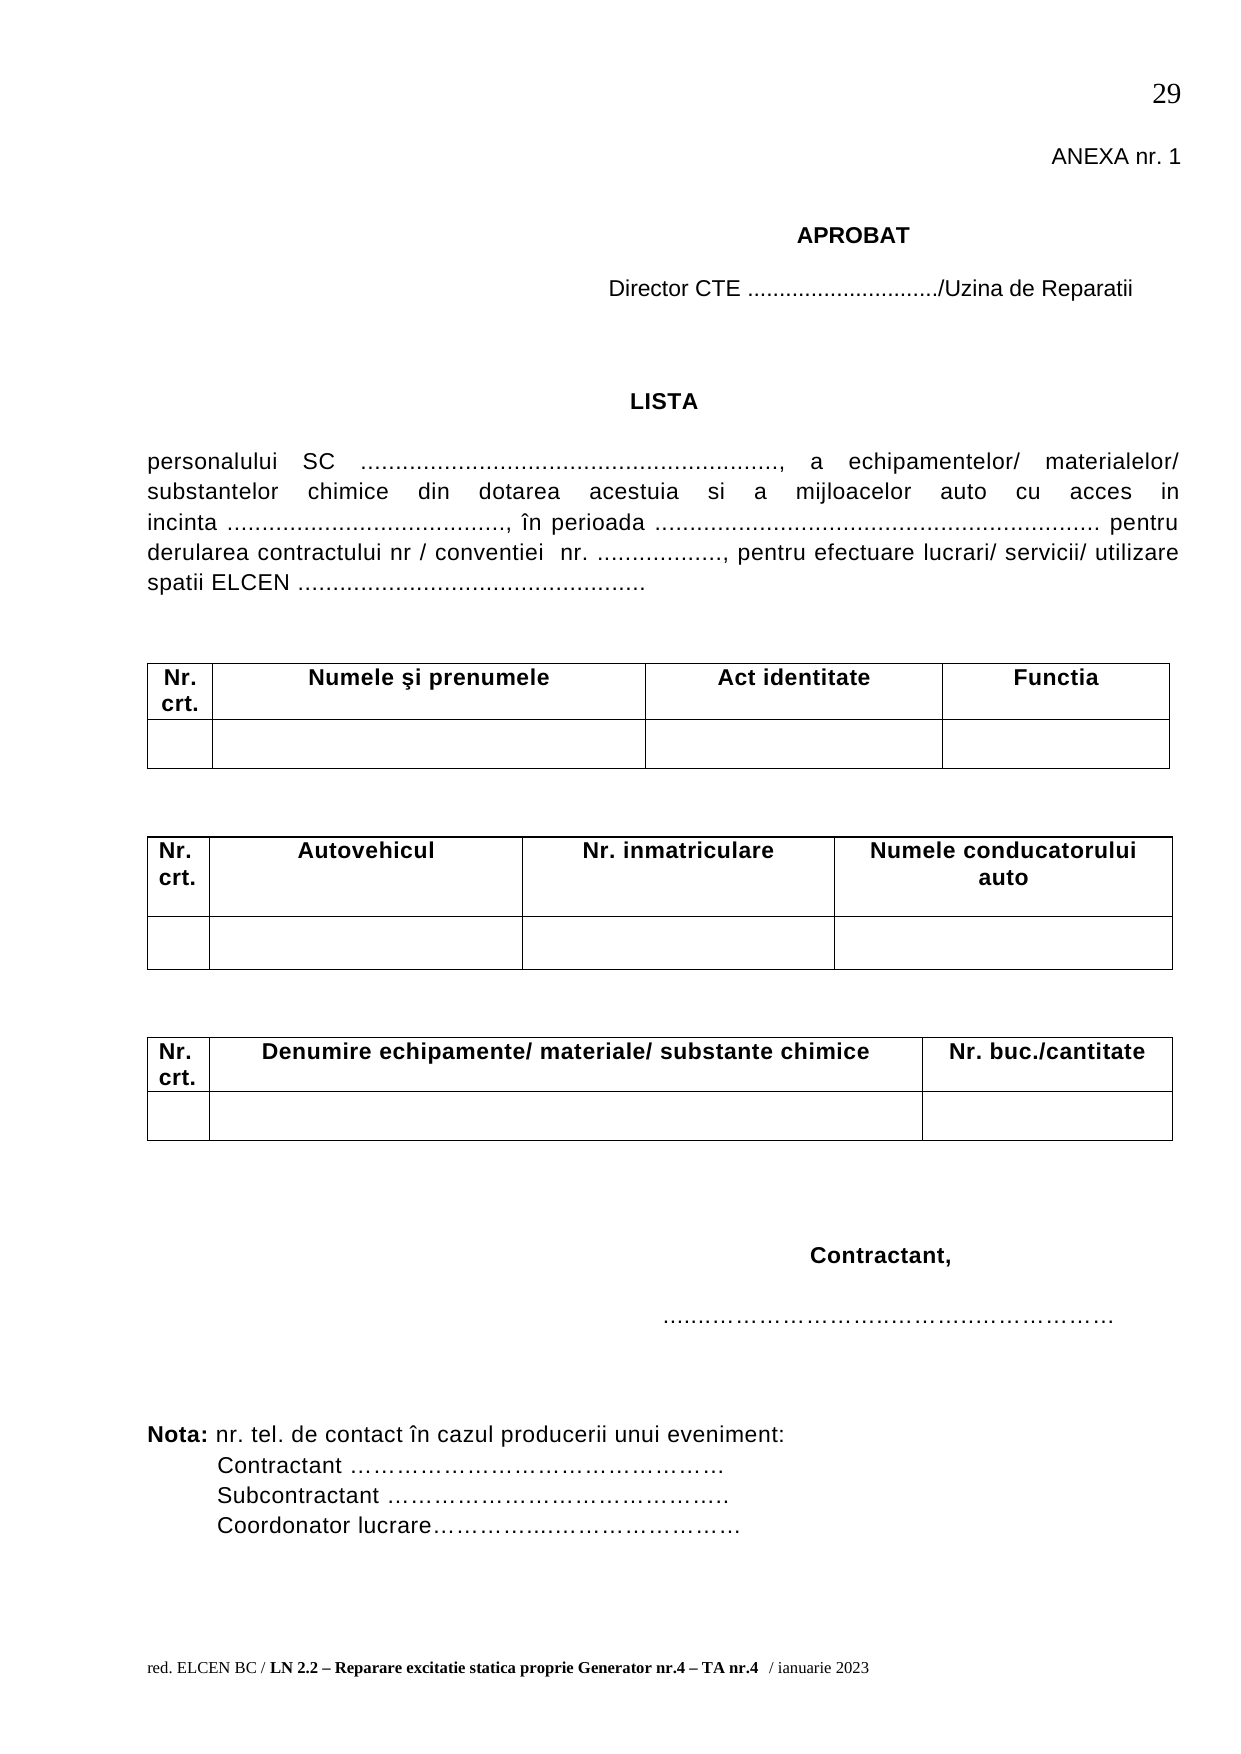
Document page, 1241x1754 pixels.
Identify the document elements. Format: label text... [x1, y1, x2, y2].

text Coordonator lucrare…………....…………………… [147, 1512, 1181, 1538]
table_header Nr. crt. [148, 1038, 209, 1091]
table_cell [148, 917, 209, 969]
text ANEXA nr. 1 [147, 143, 1181, 169]
table_header Numele conducatorului auto [835, 838, 1172, 916]
text APROBAT [147, 222, 1181, 249]
text Subcontractant …………………………………….. [147, 1482, 1181, 1508]
text .......…………………..………..……………… [597, 1268, 1181, 1328]
text Contractant, [147, 1242, 1181, 1268]
table_cell [523, 917, 834, 969]
table_header Autovehicul [210, 838, 522, 916]
text LISTA [147, 388, 1181, 414]
table_cell [943, 720, 1169, 768]
table_header Act identitate [646, 664, 942, 718]
table_cell [213, 720, 645, 768]
table_header Functia [943, 664, 1169, 718]
table_cell [210, 1092, 922, 1140]
table_header Nr. crt. [148, 838, 209, 916]
text Director CTE ............................../Uzina de Reparatii [147, 275, 1181, 301]
table_header Nr. inmatriculare [523, 838, 834, 916]
table_header Nr. buc./cantitate [923, 1038, 1172, 1091]
table_header Numele şi prenumele [213, 664, 645, 718]
table_header Nr. crt. [148, 664, 212, 718]
text Contractant ………………………………………… [147, 1452, 1181, 1478]
table_cell [148, 720, 212, 768]
table_cell [210, 917, 522, 969]
text Nota: nr. tel. de contact în cazul producerii unui eveniment: [147, 1421, 1181, 1448]
table_cell [835, 917, 1172, 969]
table_cell [923, 1092, 1172, 1140]
table_header Denumire echipamente/ materiale/ substante chimice [210, 1038, 922, 1091]
table_cell [148, 1092, 209, 1140]
table_cell [646, 720, 942, 768]
text personalului SC ............................................................, a echipamentelor/ materialelor/ substantelor chimice din dotarea acestuia si a mijloacelor auto cu acces in incinta ........................................, în perioada ................................................................ pentru derularea contractului nr / conventiei nr. .................., pentru efectuare lucrari/ servicii/ utilizare spatii ELCEN .................................................. [147, 448, 1181, 595]
